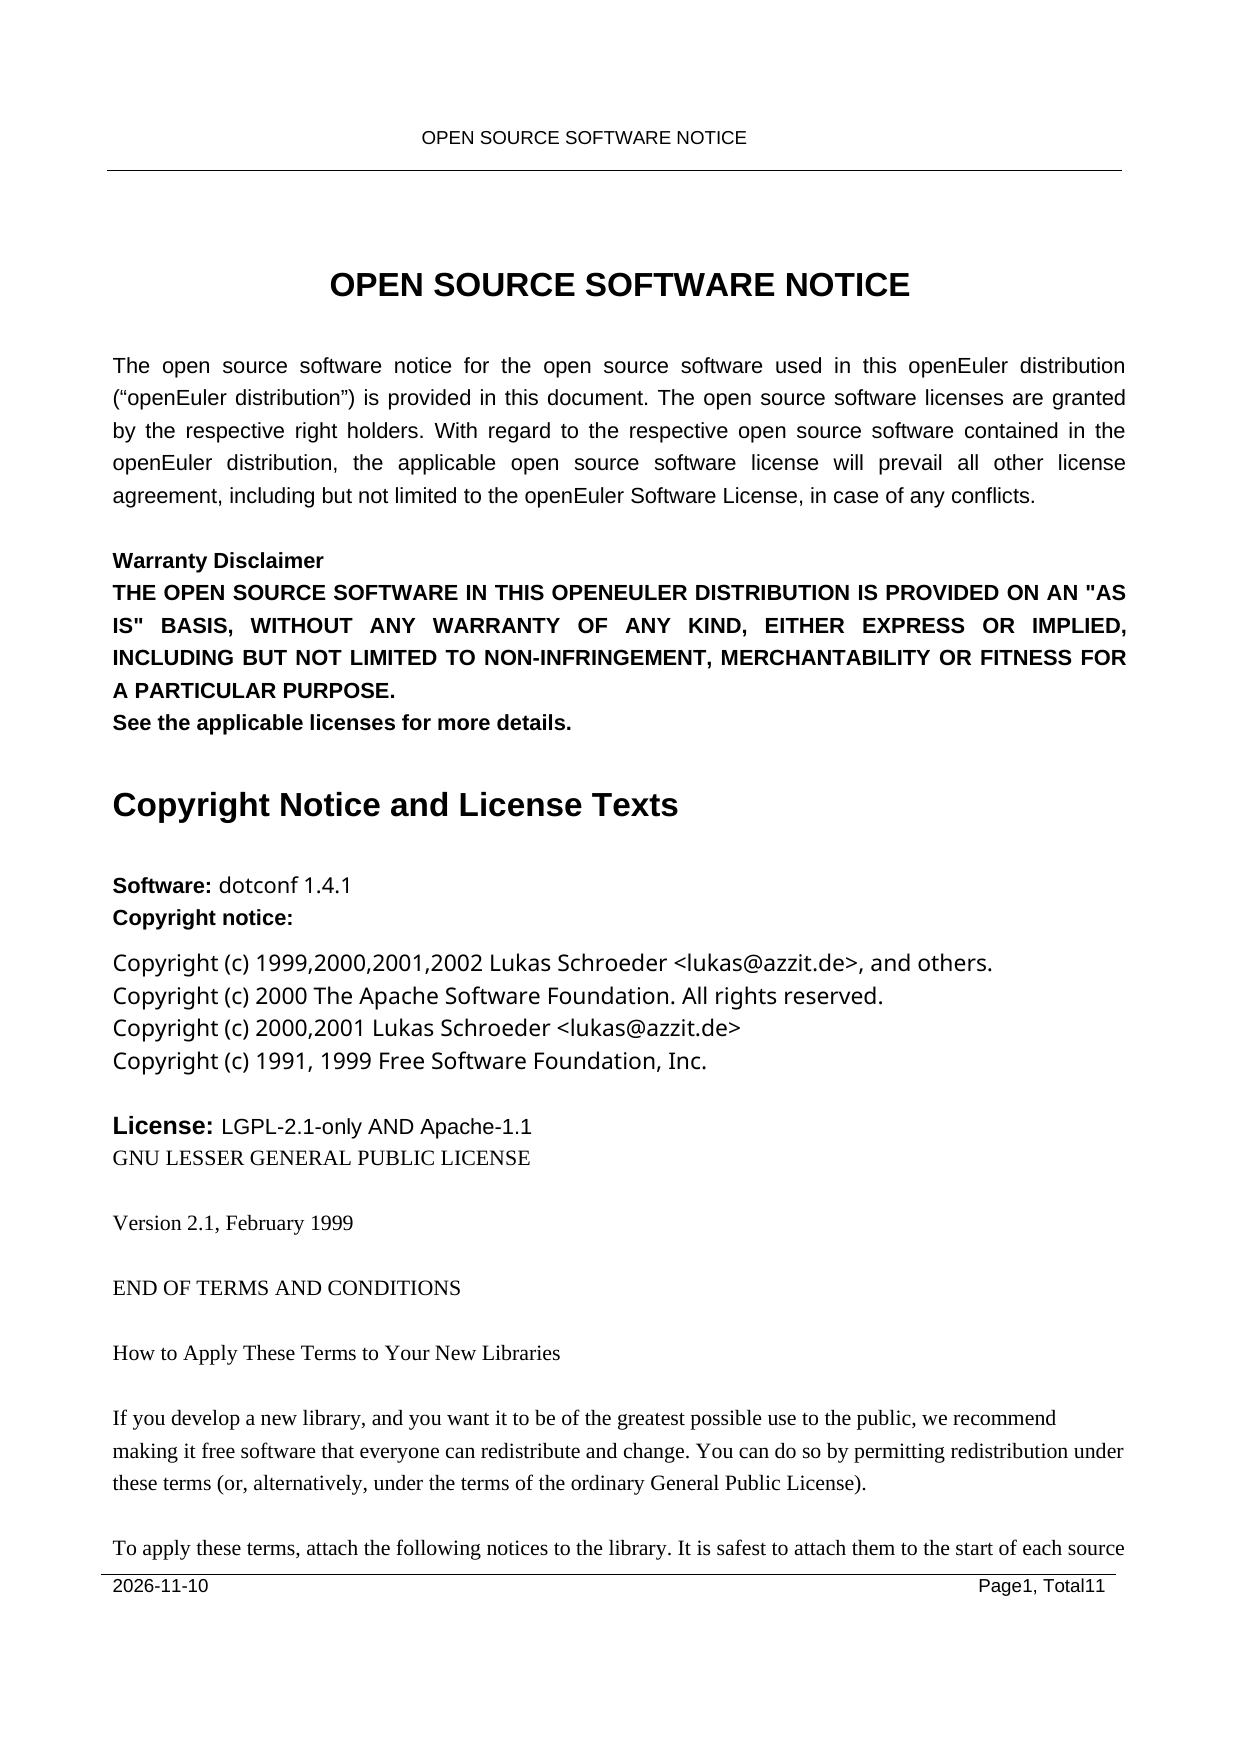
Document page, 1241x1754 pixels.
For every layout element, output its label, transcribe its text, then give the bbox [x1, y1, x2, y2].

title Software: dotconf 1.4.1 [112, 869, 1128, 901]
text Copyright Notice and License Texts [112, 771, 1128, 836]
text Copyright notice: [112, 901, 1128, 934]
text THE OPEN SOURCE SOFTWARE IN THIS OPENEULER DISTRIBUTION IS PROVIDED ON AN "AS IS" BASIS, WITHOUT ANY WARRANTY OF ANY KIND, EITHER EXPRESS OR IMPLIED, INCLUDING BUT NOT LIMITED TO NON-INFRINGEMENT, MERCHANTABILITY OR FITNESS FOR A PARTICULAR PURPOSE. See the applicable licenses for more details. [112, 576, 1128, 739]
text Copyright (c) 1999,2000,2001,2002 Lukas Schroeder <lukas@azzit.de>, and others. Copyright (c) 2000 The Apache Software Foundation. All rights reserved. Copyright (c) 2000,2001 Lukas Schroeder <lukas@azzit.de> Copyright (c) 1991, 1999 Free Software Foundation, Inc. [112, 947, 1128, 1109]
text The open source software notice for the open source software used in this openEuler distribution (“openEuler distribution”) is provided in this document. The open source software licenses are granted by the respective right holders. With regard to the respective open source software contained in the openEuler distribution, the applicable open source software license will prevail all other license agreement, including but not limited to the openEuler Software License, in case of any conflicts. [112, 349, 1128, 511]
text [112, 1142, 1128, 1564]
text Warranty Disclaimer [112, 544, 1128, 576]
text OPEN SOURCE SOFTWARE NOTICE [112, 251, 1128, 316]
text License: LGPL-2.1-only AND Apache-1.1 [112, 1109, 1128, 1142]
